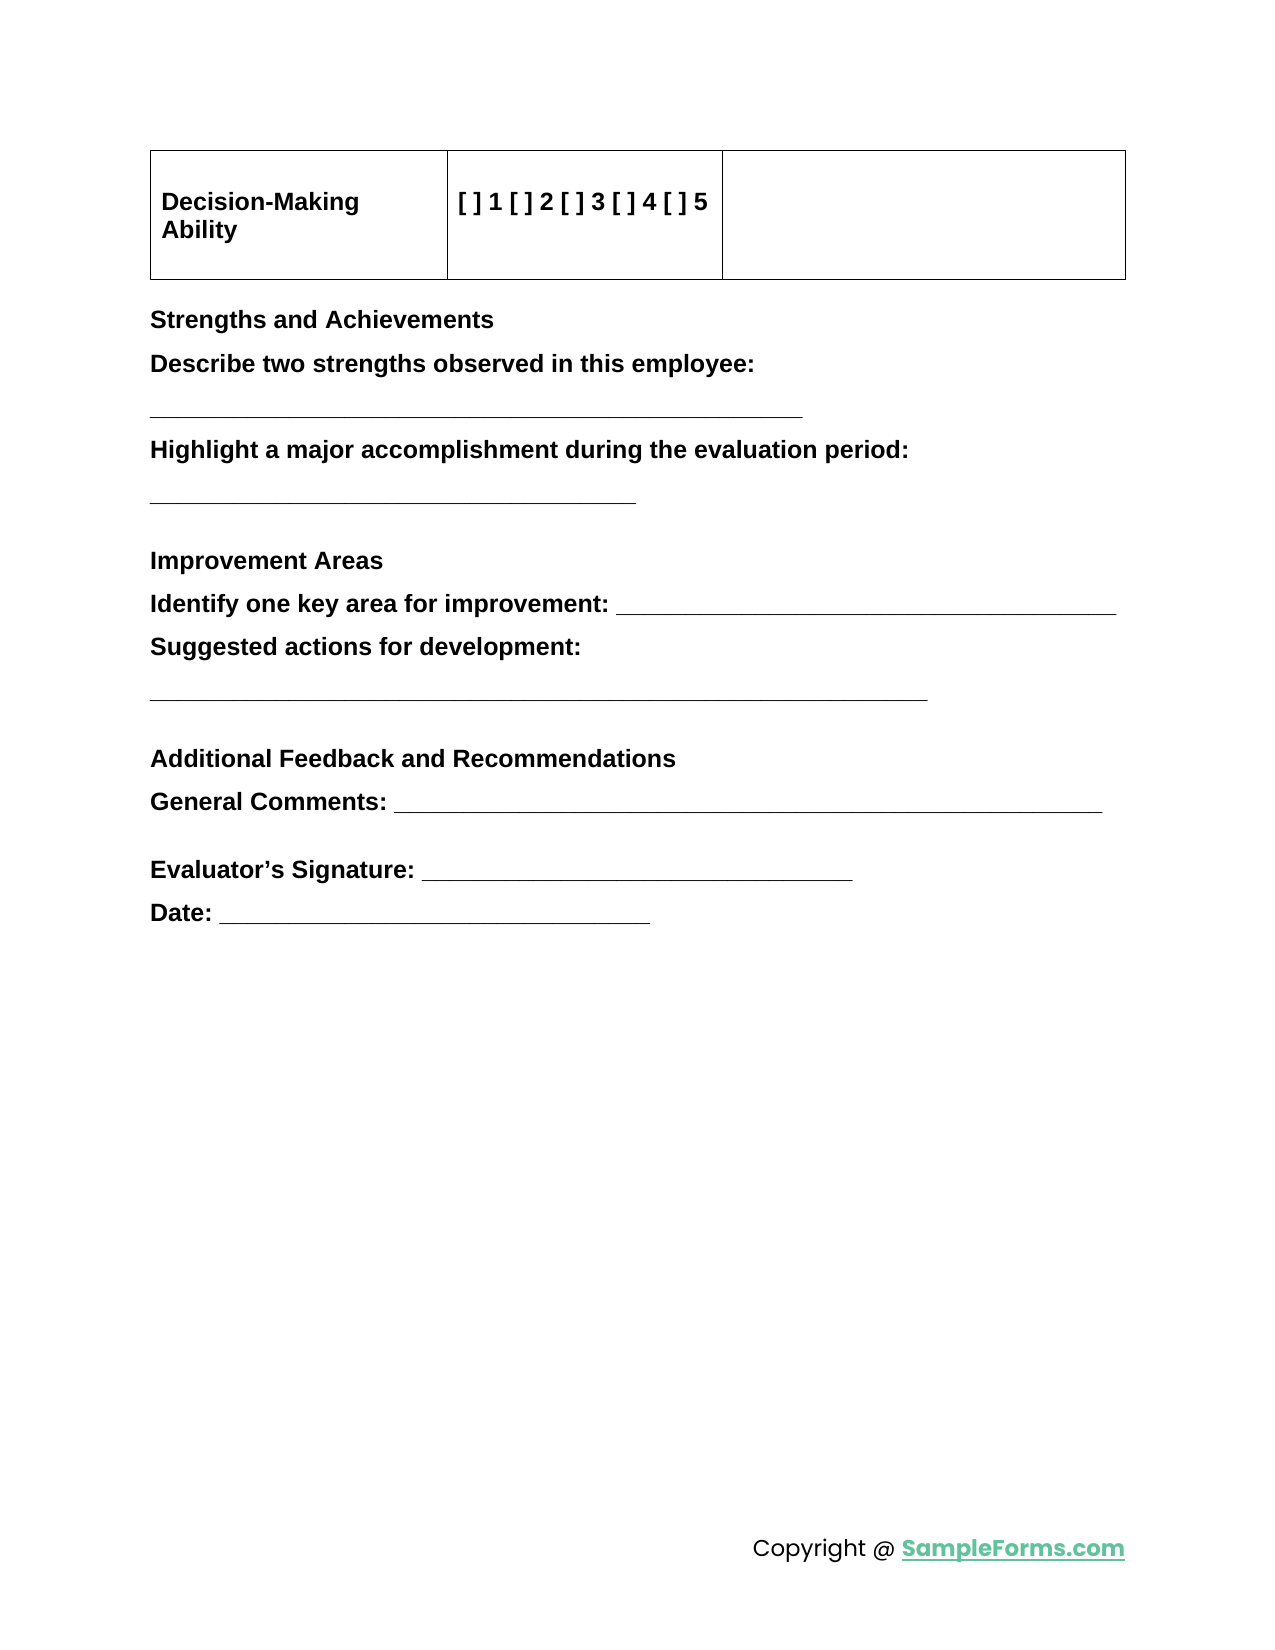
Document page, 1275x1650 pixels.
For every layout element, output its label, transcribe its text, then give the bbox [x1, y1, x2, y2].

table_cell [448, 151, 722, 279]
text Evaluator’s Signature: _______________________________ Date: _______________________________ [150, 855, 1125, 927]
text Improvement Areas Identify one key area for improvement: ____________________________________ Suggested actions for development: ________________________________________________________ [150, 546, 1125, 704]
table_cell Decision-Making Ability [151, 151, 447, 279]
table_cell [723, 151, 1125, 279]
text Strengths and Achievements Describe two strengths observed in this employee: _______________________________________________ Highlight a major accomplishment during the evaluation period: ___________________________________ [150, 305, 1125, 507]
text Additional Feedback and Recommendations General Comments: ___________________________________________________ [150, 743, 1125, 815]
